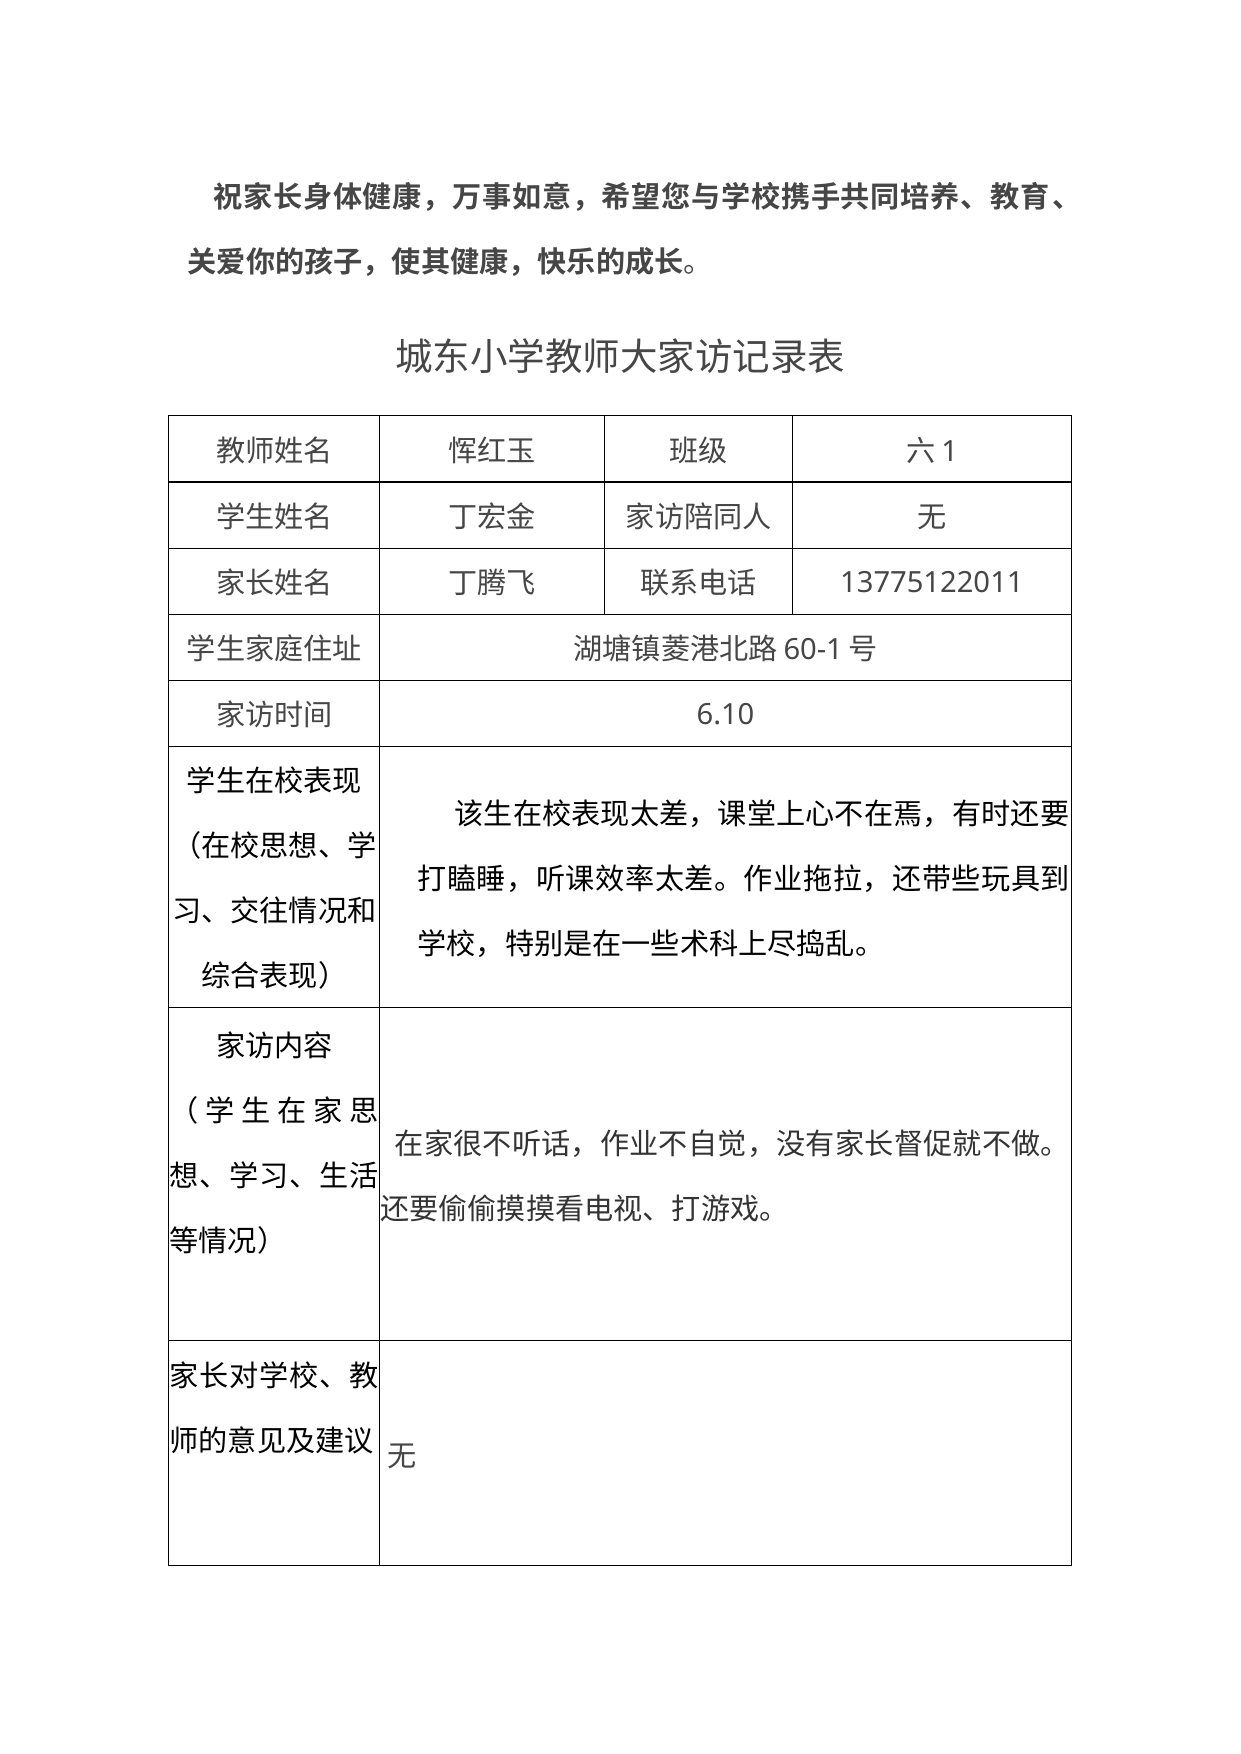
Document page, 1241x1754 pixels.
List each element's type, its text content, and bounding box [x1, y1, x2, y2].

table_cell 6.10 [380, 681, 1071, 746]
table_cell 丁宏金 [380, 483, 604, 547]
table_header 六1 [793, 416, 1071, 481]
table_cell 该生在校表现太差，课堂上心不在焉，有时还要打瞌睡，听课效率太差。作业拖拉，还带些玩具到学校，特别是在一些术科上尽捣乱。 [380, 747, 1071, 1007]
table_cell 无 [793, 483, 1071, 547]
table_cell 学生姓名 [169, 483, 379, 547]
table_cell 家访时间 [169, 681, 379, 746]
table_header 恽红玉 [380, 416, 604, 481]
table_cell 家访内容 （学生在家思想、学习、生活等情况） [169, 1008, 379, 1340]
table_cell 湖塘镇菱港北路60-1号 [380, 615, 1071, 679]
table_cell 学生家庭住址 [169, 615, 379, 679]
table_cell 无 [380, 1341, 1071, 1565]
table_cell 家长姓名 [169, 549, 379, 613]
table_cell 丁腾飞 [380, 549, 604, 613]
table_header 班级 [605, 416, 792, 481]
table_cell 13775122011 [793, 549, 1071, 613]
text 城东小学教师大家访记录表 [187, 321, 1053, 386]
table_cell 在家很不听话，作业不自觉，没有家长督促就不做。还要偷偷摸摸看电视、打游戏。 [380, 1008, 1071, 1340]
table_cell 联系电话 [605, 549, 792, 613]
table_cell 家访陪同人 [605, 483, 792, 547]
table_header 教师姓名 [169, 416, 379, 481]
table_cell 学生在校表现 （在校思想、学习、交往情况和综合表现） [169, 747, 379, 1007]
table_cell 家长对学校、教师的意见及建议 [169, 1341, 379, 1565]
text 祝家长身体健康，万事如意，希望您与学校携手共同培养、教育、关爱你的孩子，使其健康，快乐的成长。 [187, 162, 1053, 292]
